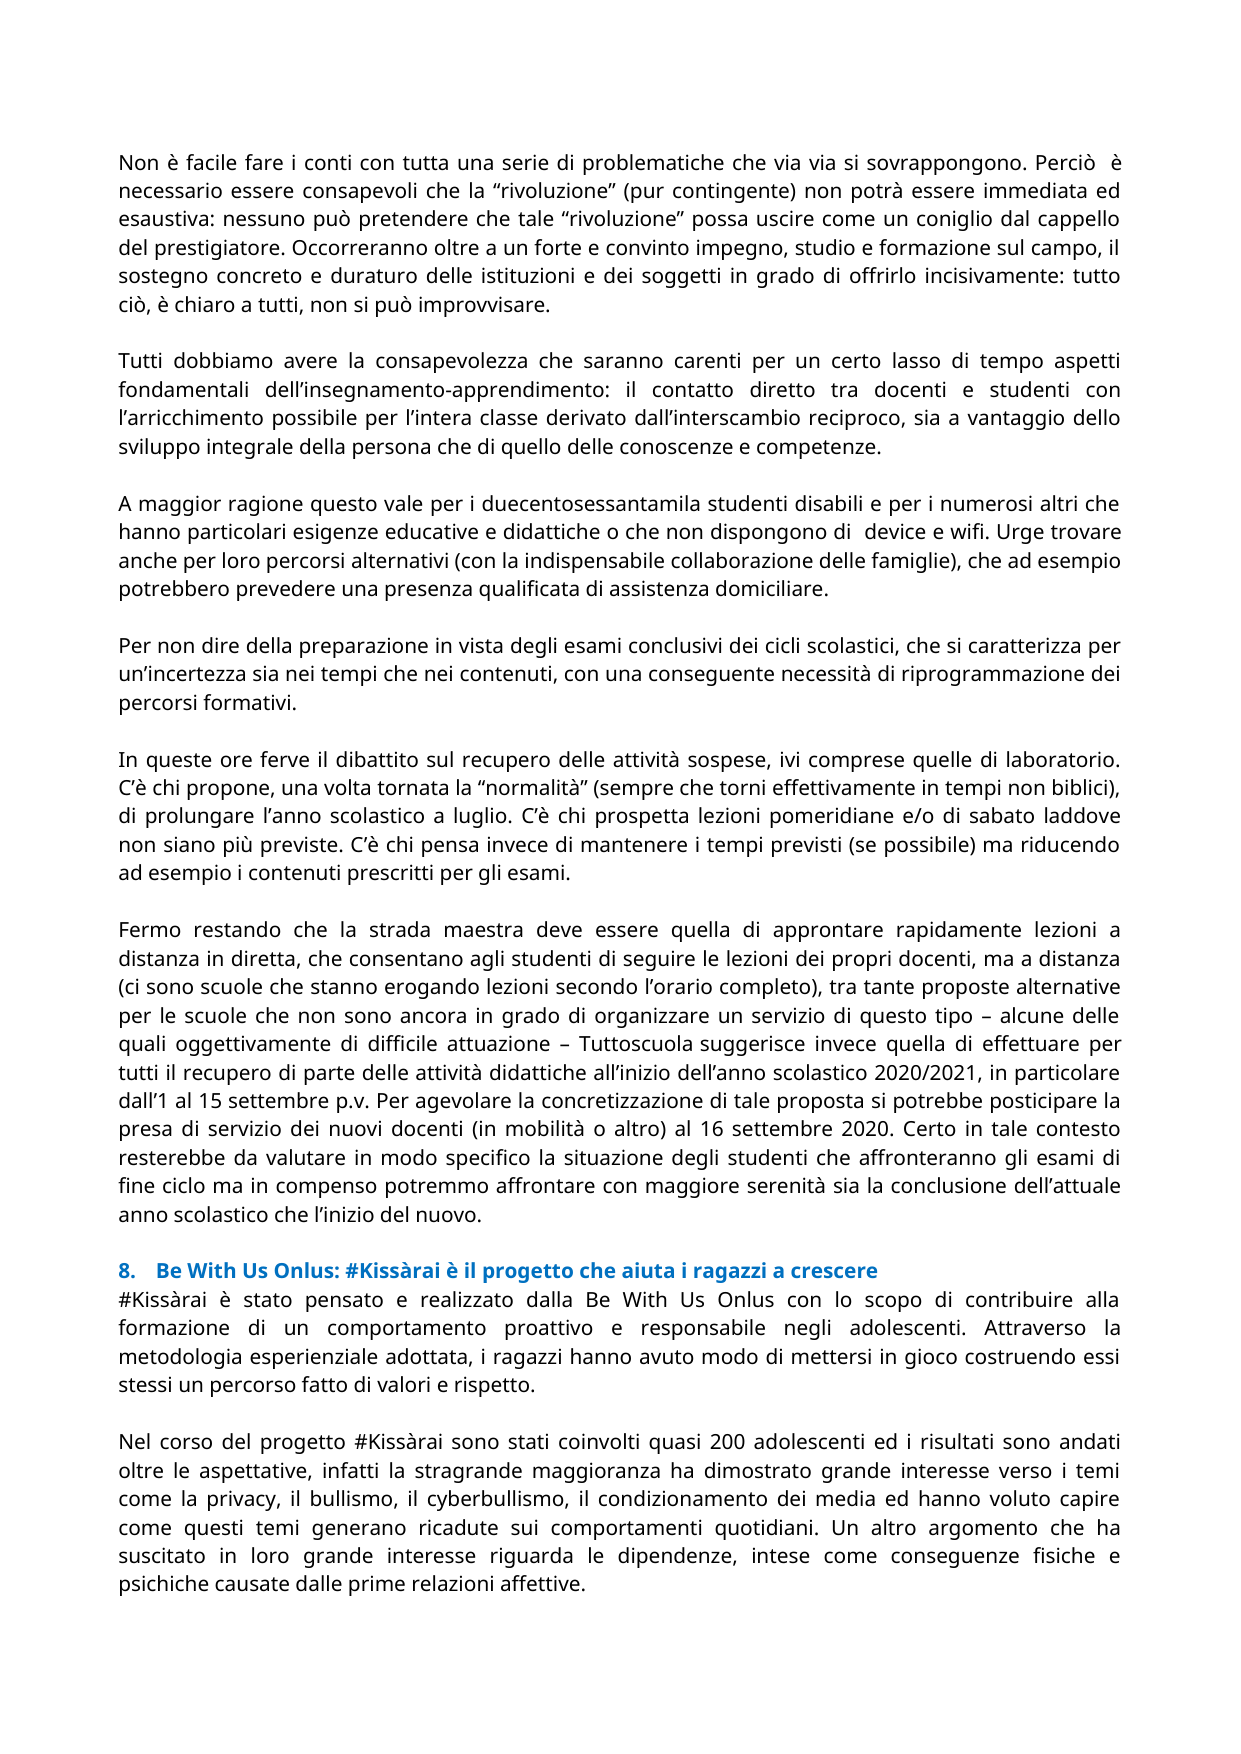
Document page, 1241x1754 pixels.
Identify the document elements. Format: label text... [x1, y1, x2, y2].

text Fermo restando che la strada maestra deve essere quella di approntare rapidamente lezioni a distanza in diretta, che consentano agli studenti di seguire le lezioni dei propri docenti, ma a distanza (ci sono scuole che stanno erogando lezioni secondo l’orario completo), tra tante proposte alternative per le scuole che non sono ancora in grado di organizzare un servizio di questo tipo – alcune delle quali oggettivamente di difficile attuazione – Tuttoscuola suggerisce invece quella di effettuare per tutti il recupero di parte delle attività didattiche all’inizio dell’anno scolastico 2020/2021, in particolare dall’1 al 15 settembre p.v. Per agevolare la concretizzazione di tale proposta si potrebbe posticipare la presa di servizio dei nuovi docenti (in mobilità o altro) al 16 settembre 2020. Certo in tale contesto resterebbe da valutare in modo specifico la situazione degli studenti che affronteranno gli esami di fine ciclo ma in compenso potremmo affrontare con maggiore serenità sia la conclusione dell’attuale anno scolastico che l’inizio del nuovo. [118, 915, 1122, 1228]
text #Kissàrai è stato pensato e realizzato dalla Be With Us Onlus con lo scopo di contribuire alla formazione di un comportamento proattivo e responsabile negli adolescenti. Attraverso la metodologia esperienziale adottata, i ragazzi hanno avuto modo di mettersi in gioco costruendo essi stessi un percorso fatto di valori e rispetto. [118, 1285, 1122, 1399]
text Nel corso del progetto #Kissàrai sono stati coinvolti quasi 200 adolescenti ed i risultati sono andati oltre le aspettative, infatti la stragrande maggioranza ha dimostrato grande interesse verso i temi come la privacy, il bullismo, il cyberbullismo, il condizionamento dei media ed hanno voluto capire come questi temi generano ricadute sui comportamenti quotidiani. Un altro argomento che ha suscitato in loro grande interesse riguarda le dipendenze, intese come conseguenze fisiche e psichiche causate dalle prime relazioni affettive. [118, 1427, 1122, 1598]
text A maggior ragione questo vale per i duecentosessantamila studenti disabili e per i numerosi altri che hanno particolari esigenze educative e didattiche o che non dispongono di device e wifi. Urge trovare anche per loro percorsi alternativi (con la indispensabile collaborazione delle famiglie), che ad esempio potrebbero prevedere una presenza qualificata di assistenza domiciliare. [118, 489, 1122, 603]
text Non è facile fare i conti con tutta una serie di problematiche che via via si sovrappongono. Perciò è necessario essere consapevoli che la “rivoluzione” (pur contingente) non potrà essere immediata ed esaustiva: nessuno può pretendere che tale “rivoluzione” possa uscire come un coniglio dal cappello del prestigiatore. Occorreranno oltre a un forte e convinto impegno, studio e formazione sul campo, il sostegno concreto e duraturo delle istituzioni e dei soggetti in grado di offrirlo incisivamente: tutto ciò, è chiaro a tutti, non si può improvvisare. [118, 148, 1122, 318]
list Be With Us Onlus: #Kissàrai è il progetto che aiuta i ragazzi a crescere [118, 1257, 1122, 1285]
text In queste ore ferve il dibattito sul recupero delle attività sospese, ivi comprese quelle di laboratorio. C’è chi propone, una volta tornata la “normalità” (sempre che torni effettivamente in tempi non biblici), di prolungare l’anno scolastico a luglio. C’è chi prospetta lezioni pomeridiane e/o di sabato laddove non siano più previste. C’è chi pensa invece di mantenere i tempi previsti (se possibile) ma riducendo ad esempio i contenuti prescritti per gli esami. [118, 745, 1122, 887]
text Per non dire della preparazione in vista degli esami conclusivi dei cicli scolastici, che si caratterizza per un’incertezza sia nei tempi che nei contenuti, con una conseguente necessità di riprogrammazione dei percorsi formativi. [118, 631, 1122, 716]
text Tutti dobbiamo avere la consapevolezza che saranno carenti per un certo lasso di tempo aspetti fondamentali dell’insegnamento-apprendimento: il contatto diretto tra docenti e studenti con l’arricchimento possibile per l’intera classe derivato dall’interscambio reciproco, sia a vantaggio dello sviluppo integrale della persona che di quello delle conoscenze e competenze. [118, 347, 1122, 460]
